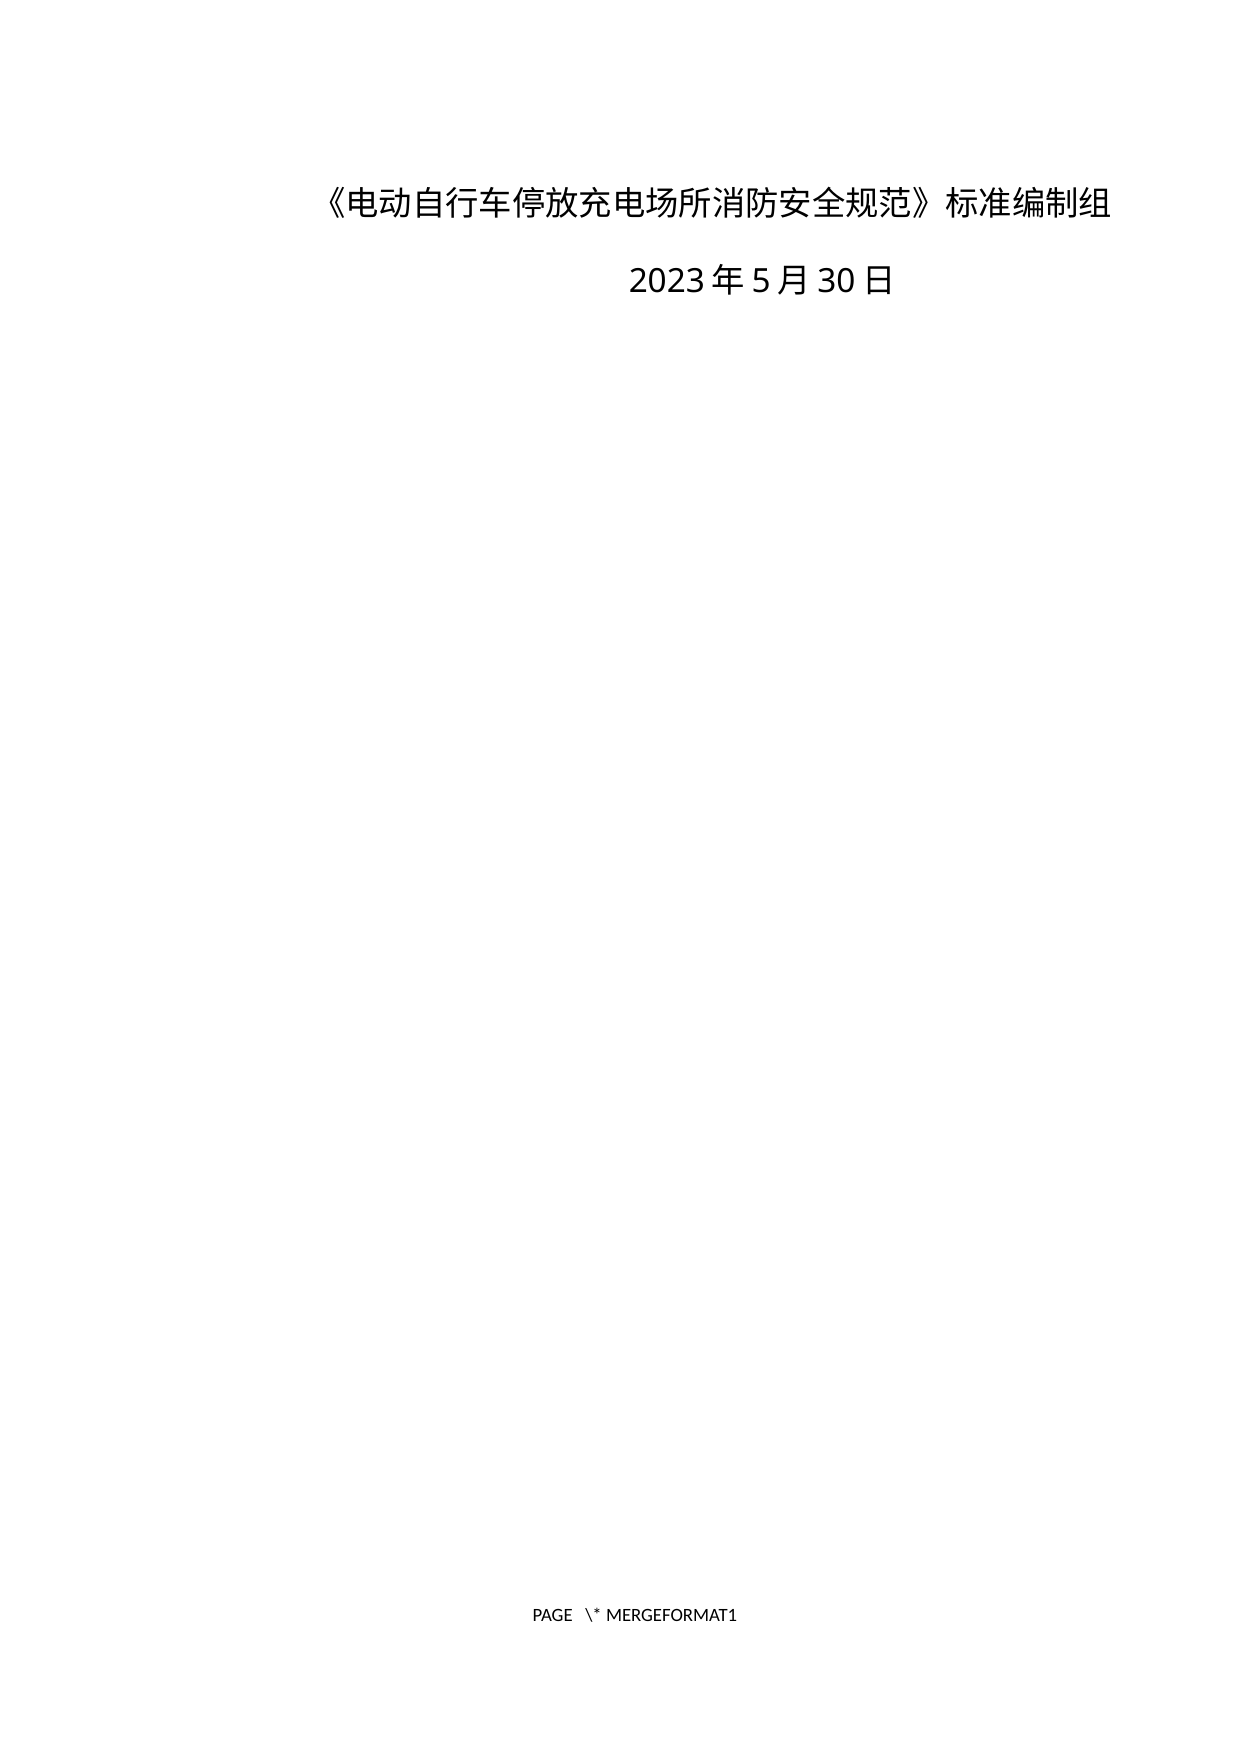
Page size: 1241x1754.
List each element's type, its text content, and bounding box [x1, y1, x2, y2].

text 《电动自行车停放充电场所消防安全规范》标准编制组 2023年5月30日 [312, 168, 1122, 311]
